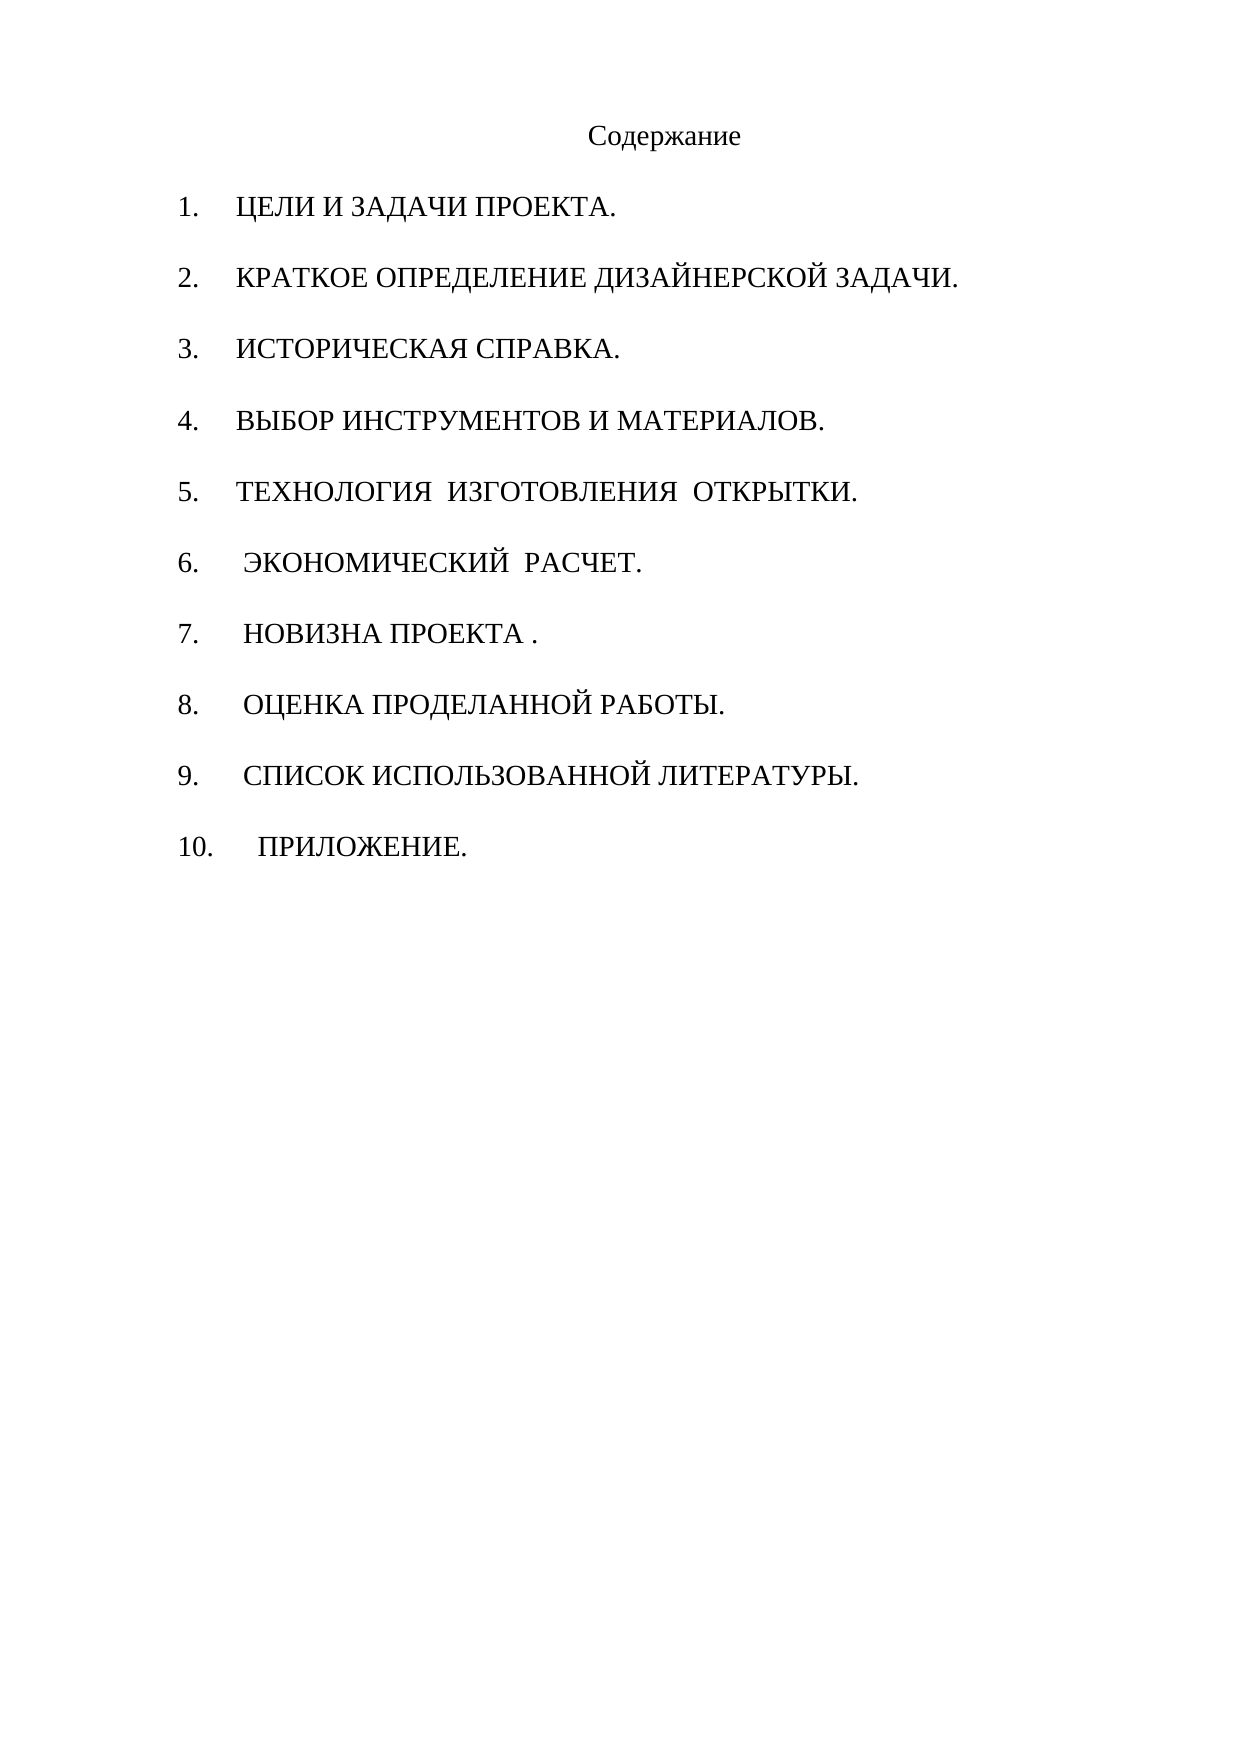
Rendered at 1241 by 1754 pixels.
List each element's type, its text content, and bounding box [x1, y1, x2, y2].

text Содержание [177, 118, 1152, 152]
text 6. ЭКОНОМИЧЕСКИЙ РАСЧЕТ. [177, 545, 1152, 578]
text 9. СПИСОК ИСПОЛЬЗОВАННОЙ ЛИТЕРАТУРЫ. [177, 758, 1152, 792]
text 5. ТЕХНОЛОГИЯ ИЗГОТОВЛЕНИЯ ОТКРЫТКИ. [177, 474, 1152, 507]
text 3. ИСТОРИЧЕСКАЯ СПРАВКА. [177, 332, 1152, 365]
text 8. ОЦЕНКА ПРОДЕЛАННОЙ РАБОТЫ. [177, 687, 1152, 721]
text 4. ВЫБОР ИНСТРУМЕНТОВ И МАТЕРИАЛОВ. [177, 403, 1152, 436]
text 1. ЦЕЛИ И ЗАДАЧИ ПРОЕКТА. [177, 189, 1152, 223]
text 10. ПРИЛОЖЕНИЕ. [177, 829, 1152, 863]
text 7. НОВИЗНА ПРОЕКТА . [177, 616, 1152, 650]
text 2. КРАТКОЕ ОПРЕДЕЛЕНИЕ ДИЗАЙНЕРСКОЙ ЗАДАЧИ. [177, 260, 1152, 294]
